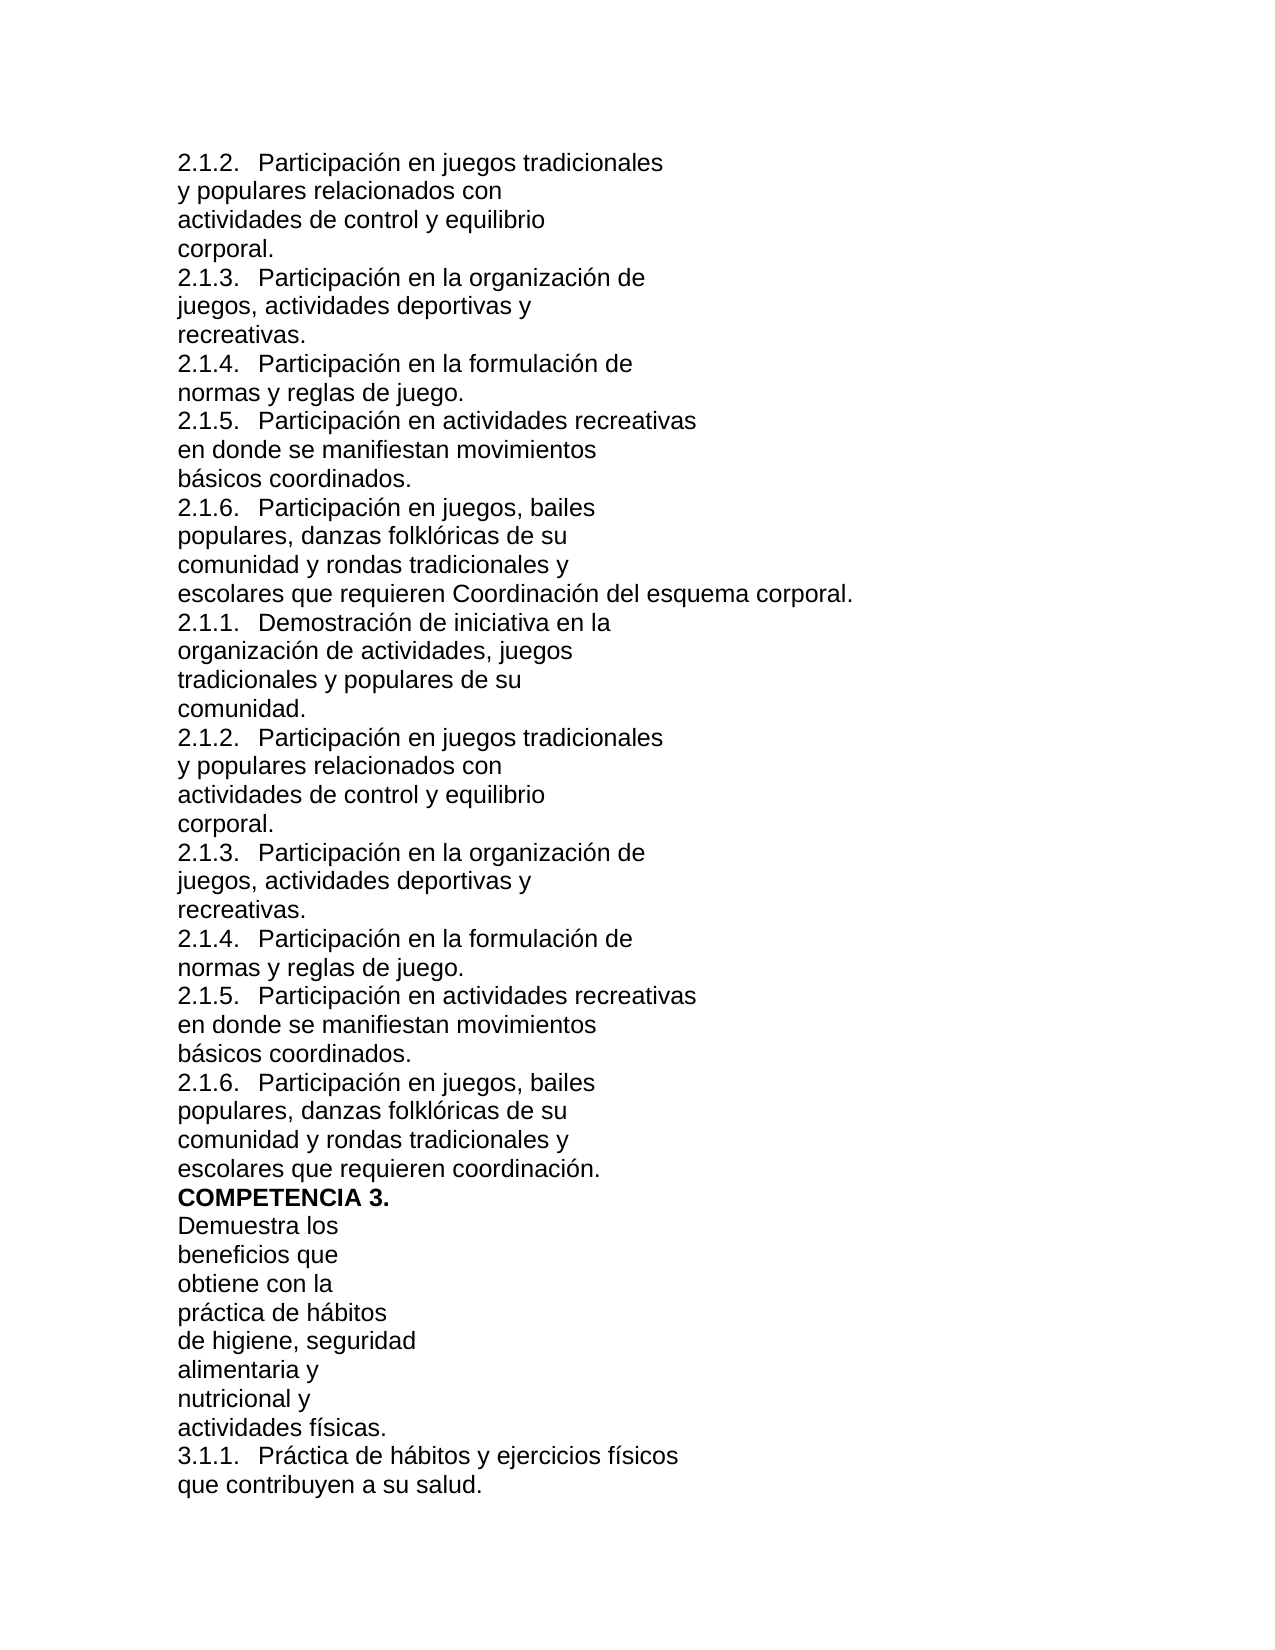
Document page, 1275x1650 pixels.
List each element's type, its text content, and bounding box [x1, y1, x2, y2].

text comunidad y rondas tradicionales y [177, 550, 1098, 579]
text obtiene con la [177, 1269, 1098, 1298]
text 2.1.4. Participación en la formulación de [177, 349, 1098, 378]
text recreativas. [177, 320, 1098, 349]
text alimentaria y [177, 1355, 1098, 1384]
text práctica de hábitos [177, 1298, 1098, 1326]
text 2.1.3. Participación en la organización de [177, 838, 1098, 866]
text nutricional y [177, 1384, 1098, 1413]
text COMPETENCIA 3. [177, 1183, 1098, 1211]
text normas y reglas de juego. [177, 378, 1098, 406]
text actividades de control y equilibrio [177, 780, 1098, 809]
text corporal. [177, 809, 1098, 838]
text básicos coordinados. [177, 464, 1098, 493]
text juegos, actividades deportivas y [177, 291, 1098, 320]
text tradicionales y populares de su [177, 665, 1098, 694]
text actividades físicas. [177, 1413, 1098, 1441]
text de higiene, seguridad [177, 1326, 1098, 1355]
text básicos coordinados. [177, 1039, 1098, 1068]
text y populares relacionados con [177, 751, 1098, 780]
text recreativas. [177, 895, 1098, 924]
text 2.1.3. Participación en la organización de [177, 263, 1098, 291]
text escolares que requieren coordinación. [177, 1154, 1098, 1183]
text en donde se manifiestan movimientos [177, 1010, 1098, 1039]
text actividades de control y equilibrio [177, 205, 1098, 234]
text 2.1.4. Participación en la formulación de [177, 924, 1098, 953]
text 2.1.1. Demostración de iniciativa en la [177, 608, 1098, 636]
text que contribuyen a su salud. [177, 1470, 1098, 1499]
text normas y reglas de juego. [177, 953, 1098, 981]
text 2.1.5. Participación en actividades recreativas [177, 981, 1098, 1010]
text 2.1.6. Participación en juegos, bailes [177, 493, 1098, 521]
text populares, danzas folklóricas de su [177, 1096, 1098, 1125]
text juegos, actividades deportivas y [177, 866, 1098, 895]
text 3.1.1. Práctica de hábitos y ejercicios físicos [177, 1441, 1098, 1470]
text organización de actividades, juegos [177, 636, 1098, 665]
text 2.1.2. Participación en juegos tradicionales [177, 723, 1098, 751]
text 2.1.6. Participación en juegos, bailes [177, 1068, 1098, 1096]
text comunidad. [177, 694, 1098, 723]
text y populares relacionados con [177, 176, 1098, 205]
text 2.1.5. Participación en actividades recreativas [177, 406, 1098, 435]
text populares, danzas folklóricas de su [177, 521, 1098, 550]
text en donde se manifiestan movimientos [177, 435, 1098, 464]
text comunidad y rondas tradicionales y [177, 1125, 1098, 1154]
text Demuestra los [177, 1211, 1098, 1240]
text beneficios que [177, 1240, 1098, 1269]
text escolares que requieren Coordinación del esquema corporal. [177, 579, 1098, 608]
text 2.1.2. Participación en juegos tradicionales [177, 148, 1098, 176]
text corporal. [177, 234, 1098, 263]
